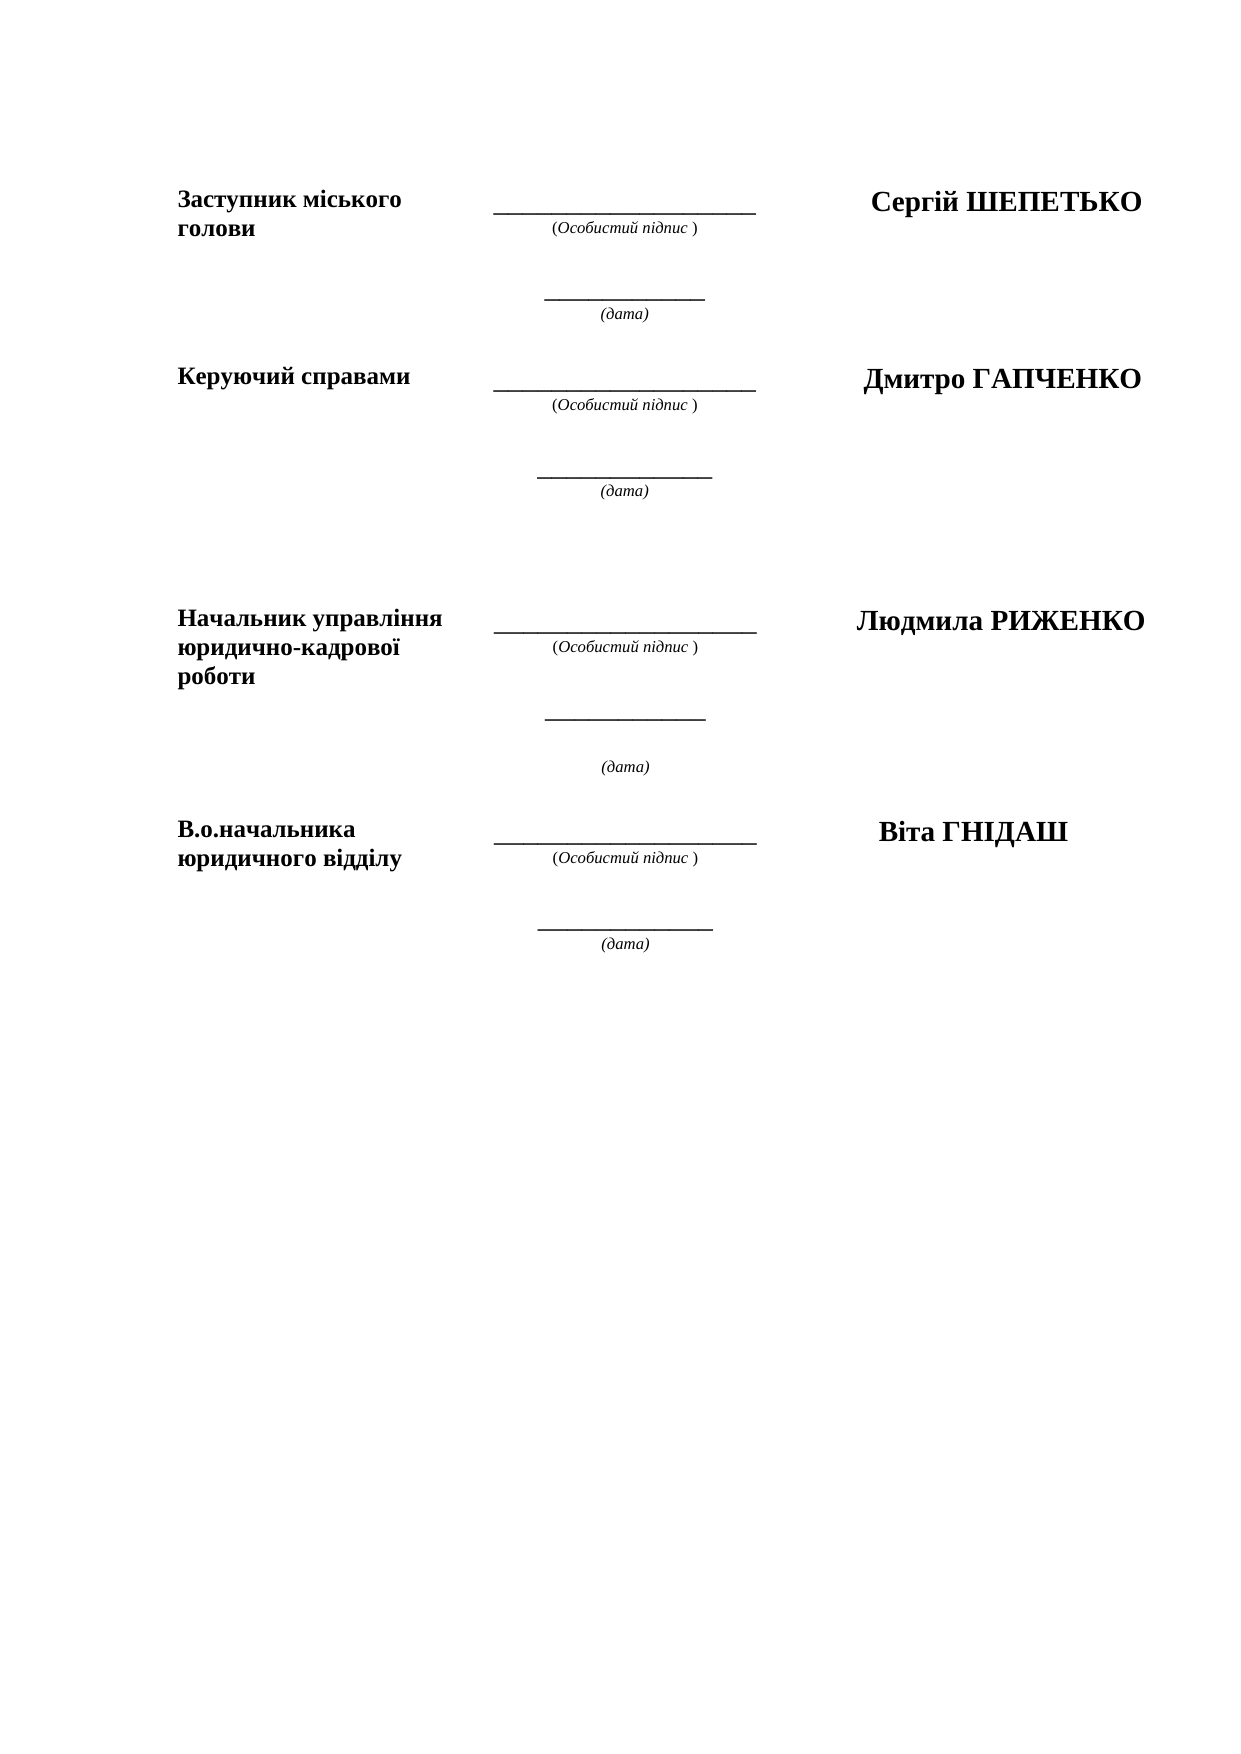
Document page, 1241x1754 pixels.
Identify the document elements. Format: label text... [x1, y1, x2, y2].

table_header Заступник міського голови [166, 184, 463, 361]
table_header __________________ (Особистий підпис ) ___________ (дата) [463, 184, 786, 361]
table_cell __________________ (Особистий підпис ) ____________ (дата) [464, 814, 787, 992]
table_header Начальник управління юридично-кадрової роботи [166, 604, 463, 814]
table_cell Дмитро ГАПЧЕНКО [786, 361, 1163, 577]
table_cell В.о.начальника юридичного відділу [166, 814, 463, 992]
table_cell Керуючий справами [166, 361, 463, 577]
table_header __________________ (Особистий підпис ) ___________ (дата) [464, 604, 787, 814]
table_header Сергій ШЕПЕТЬКО [786, 184, 1163, 361]
table_cell Віта ГНІДАШ [787, 814, 1163, 992]
table_cell __________________ (Особистий підпис ) ____________ (дата) [463, 361, 786, 577]
table_header Людмила РИЖЕНКО [787, 604, 1163, 814]
